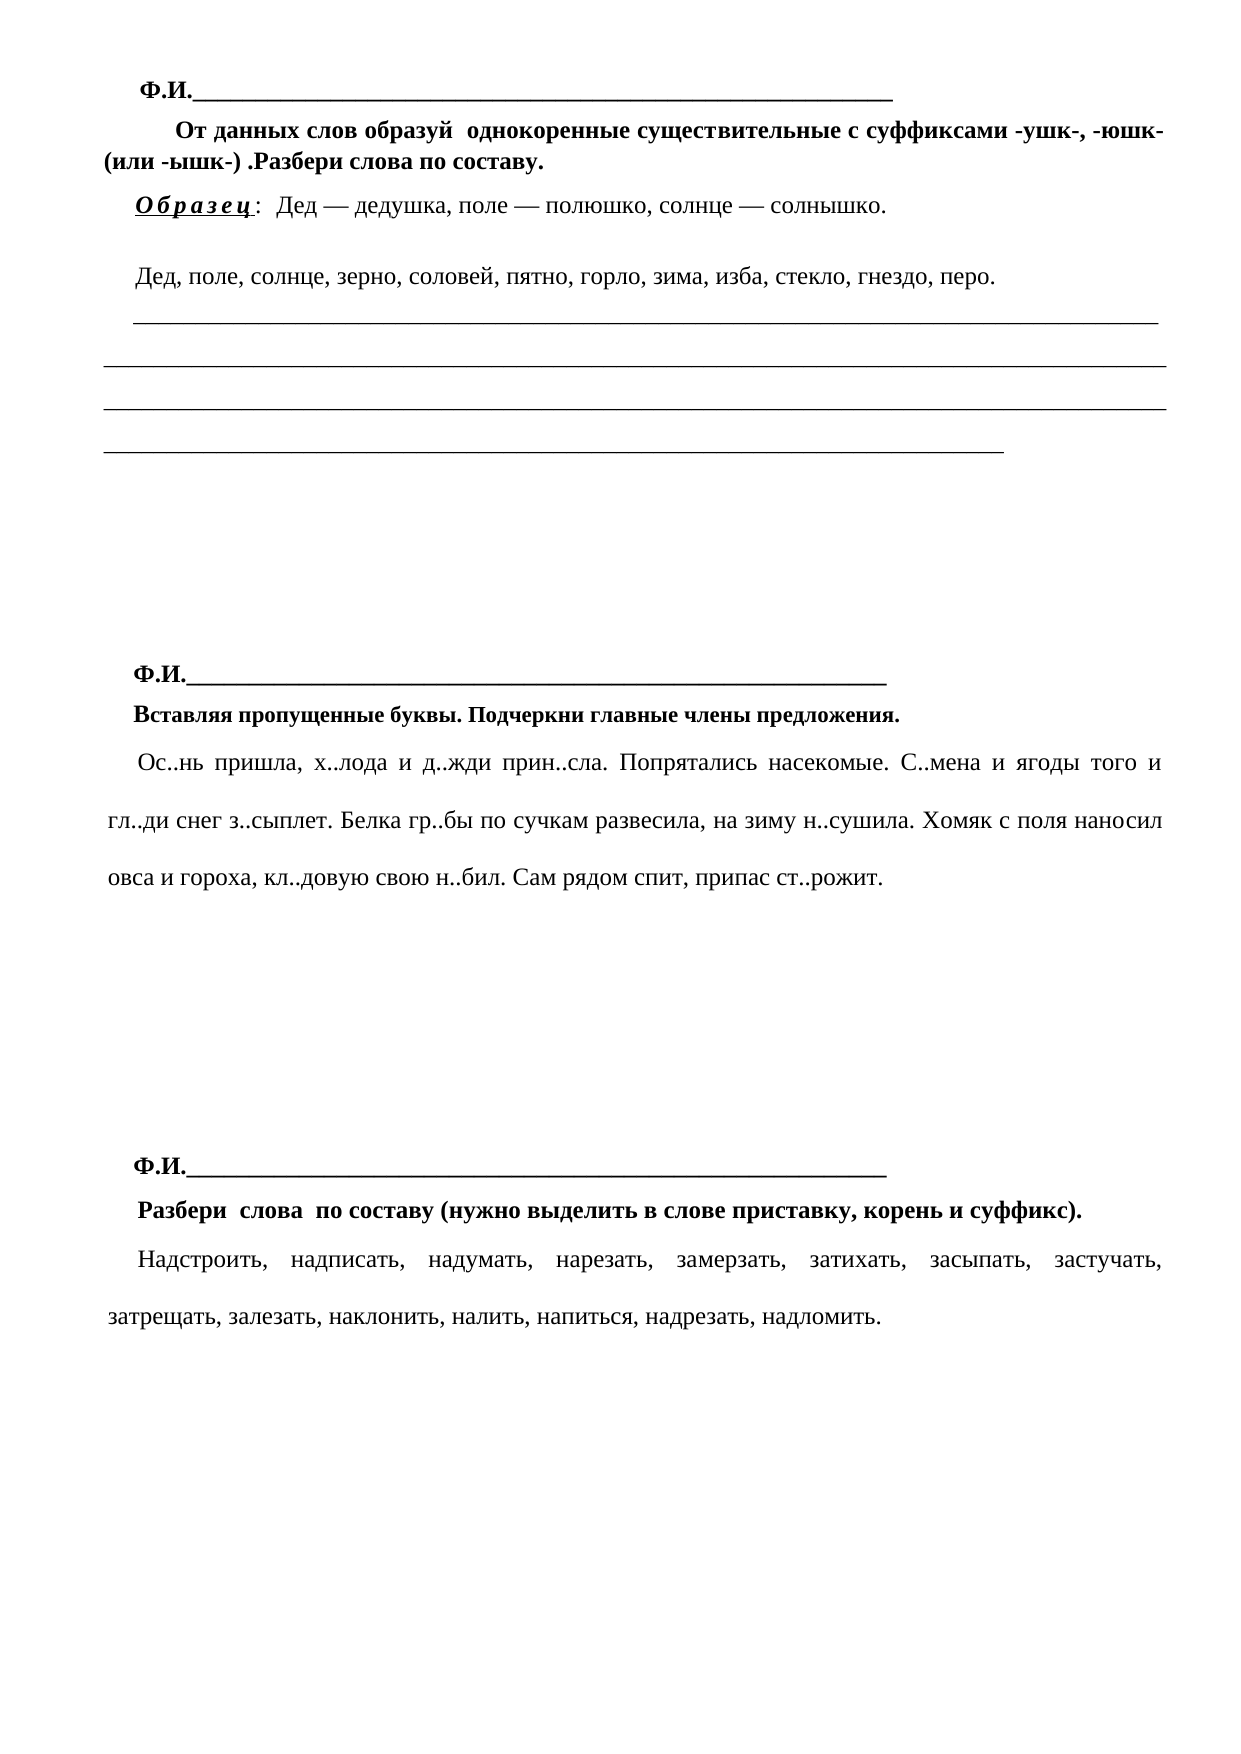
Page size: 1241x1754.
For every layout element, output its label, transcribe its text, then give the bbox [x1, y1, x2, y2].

text От данных слов образуй однокоренные существительные с суффиксами -ушк-, -юшк- (или -ышк-) .Разбери слова по составу. [103, 114, 1164, 176]
text Разбери слова по составу (нужно выделить в слове приставку, корень и суффикс). [108, 1190, 1162, 1225]
text Ф.И.________________________________________________________ [103, 657, 1164, 688]
text Образец: Дед — дедушка, поле — полюшко, солнце — солнышко. [106, 185, 1164, 220]
text Дед, поле, солнце, зерно, соловей, пятно, горло, зима, изба, стекло, гнездо, перо. [106, 256, 1164, 291]
text Ос..нь пришла, х..лода и д..жди прин..сла. Попрятались насекомые. С..мена и ягоды того и гл..ди снег з..сыплет. Белка гр..бы по сучкам развесила, на зиму н..сушила. Хомяк с поля наносил овса и гороха, кл..довую свою н..бил. Сам рядом спит, припас ст..рожит. [108, 747, 1162, 891]
text Ф.И.________________________________________________________ [103, 74, 1164, 105]
text Надстроить, надписать, надумать, нарезать, замерзать, затихать, засыпать, застучать, затрещать, залезать, наклонить, налить, напиться, надрезать, надломить. [108, 1244, 1162, 1330]
text Ф.И.________________________________________________________ [103, 1150, 1164, 1181]
text Вставляя пропущенные буквы. Подчеркни главные члены предложения. [103, 697, 1164, 728]
text ____________________________________________________________________________________________________________________________________________________________________________________________________________________________________________________________________________________________________________________________________ [103, 298, 1167, 456]
